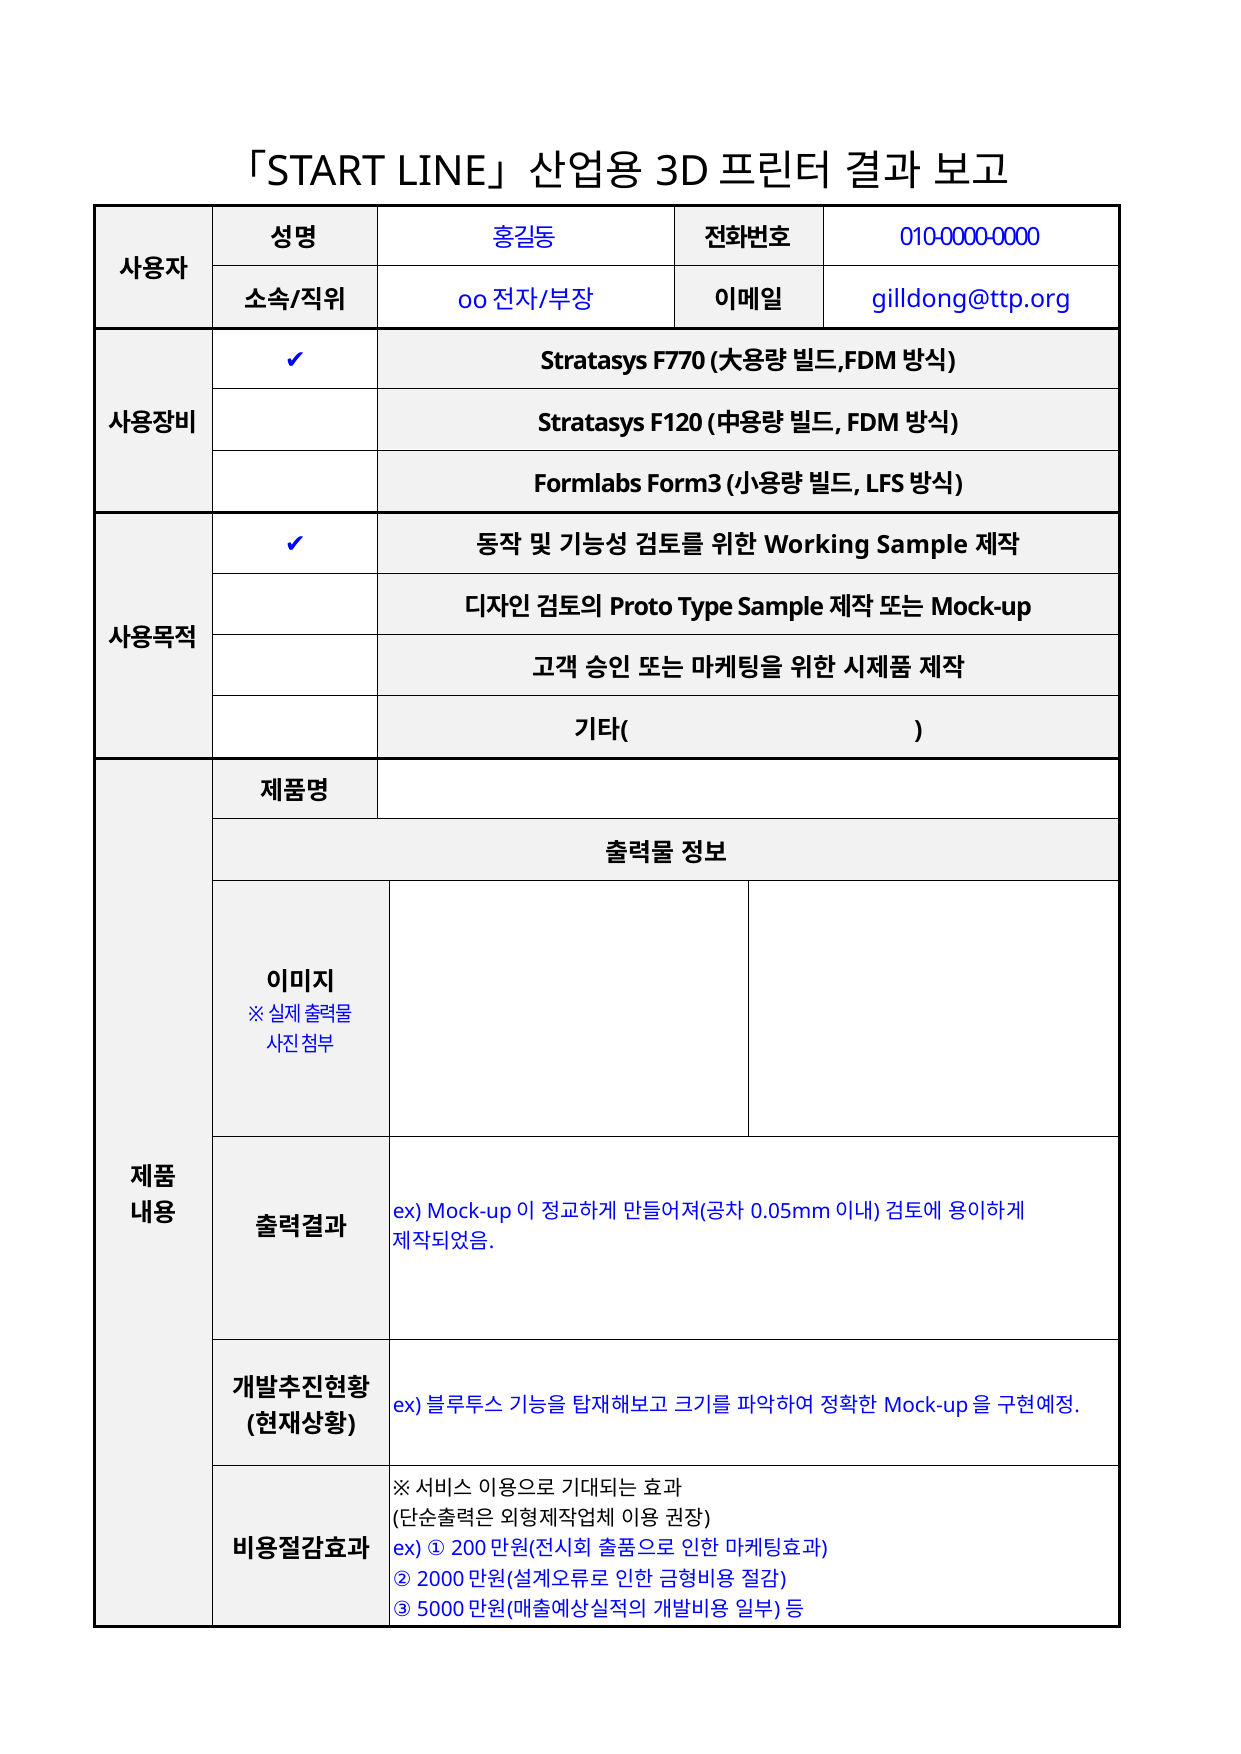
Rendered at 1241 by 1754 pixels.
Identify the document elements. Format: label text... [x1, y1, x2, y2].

table_cell 출력결과 [213, 1137, 389, 1339]
table_cell 전화번호 [675, 207, 823, 265]
table_cell 사용자 [96, 207, 212, 327]
table_cell 사용장비 [96, 330, 212, 511]
table_cell 동작 및 기능성 검토를 위한 Working Sample 제작 [378, 514, 1118, 572]
table_cell [213, 574, 377, 634]
table_cell 고객 승인 또는 마케팅을 위한 시제품 제작 [378, 635, 1118, 695]
table_cell ※ 서비스 이용으로 기대되는 효과 (단순출력은 외형제작업체 이용 권장) ex) ① 200만원(전시회 출품으로 인한 마케팅효과) ② 2000만원(설계오류로 인한 금형비용 절감) ③ 5000만원(매출예상실적의 개발비용 일부) 등 [390, 1466, 1118, 1625]
table_cell [390, 881, 748, 1136]
table_cell oo전자/부장 [378, 266, 674, 327]
table_header 「START LINE」산업용 3D프린터 결과 보고 [95, 130, 1140, 204]
table_cell Formlabs Form3 (小용량 빌드, LFS방식) [378, 451, 1118, 511]
table_cell 성 명 [213, 207, 377, 265]
table_cell 기타( ) [378, 696, 1118, 757]
table_cell [378, 760, 1118, 818]
table_cell 이메일 [675, 266, 823, 327]
table_cell 제품 내용 [96, 760, 212, 1625]
table_cell Stratasys F770 (大용량 빌드,FDM방식) [378, 330, 1118, 388]
table_cell Stratasys F120 (中용량 빌드, FDM방식) [378, 389, 1118, 449]
table_cell ✔ [213, 330, 377, 388]
table_cell [213, 389, 377, 449]
table_cell 소속/직위 [213, 266, 377, 327]
table_cell 비용절감효과 [213, 1466, 389, 1625]
table_cell 이미지 ※ 실제 출력물 사진 첨부 [213, 881, 389, 1136]
table_cell 제품명 [213, 760, 377, 818]
table_cell 개발추진현황 (현재상황) [213, 1340, 389, 1465]
table_cell ex) 블루투스 기능을 탑재해보고 크기를 파악하여 정확한 Mock-up을 구현예정. [390, 1340, 1118, 1465]
table_cell [213, 451, 377, 511]
table_cell 출력물 정보 [213, 819, 1118, 880]
table_cell 홍길동 [378, 207, 674, 265]
table_cell [213, 635, 377, 695]
table_cell 디자인 검토의 Proto Type Sample 제작 또는 Mock-up [378, 574, 1118, 634]
table_cell gilldong@ttp.org [824, 266, 1118, 327]
table_cell [749, 881, 1118, 1136]
table_cell ✔ [213, 514, 377, 572]
table_cell 010-0000-0000 [824, 207, 1118, 265]
table_cell 사용목적 [96, 514, 212, 757]
table_cell ex) Mock-up이 정교하게 만들어져(공차 0.05mm이내) 검토에 용이하게 제작되었음. [390, 1137, 1118, 1339]
table_cell [213, 696, 377, 757]
